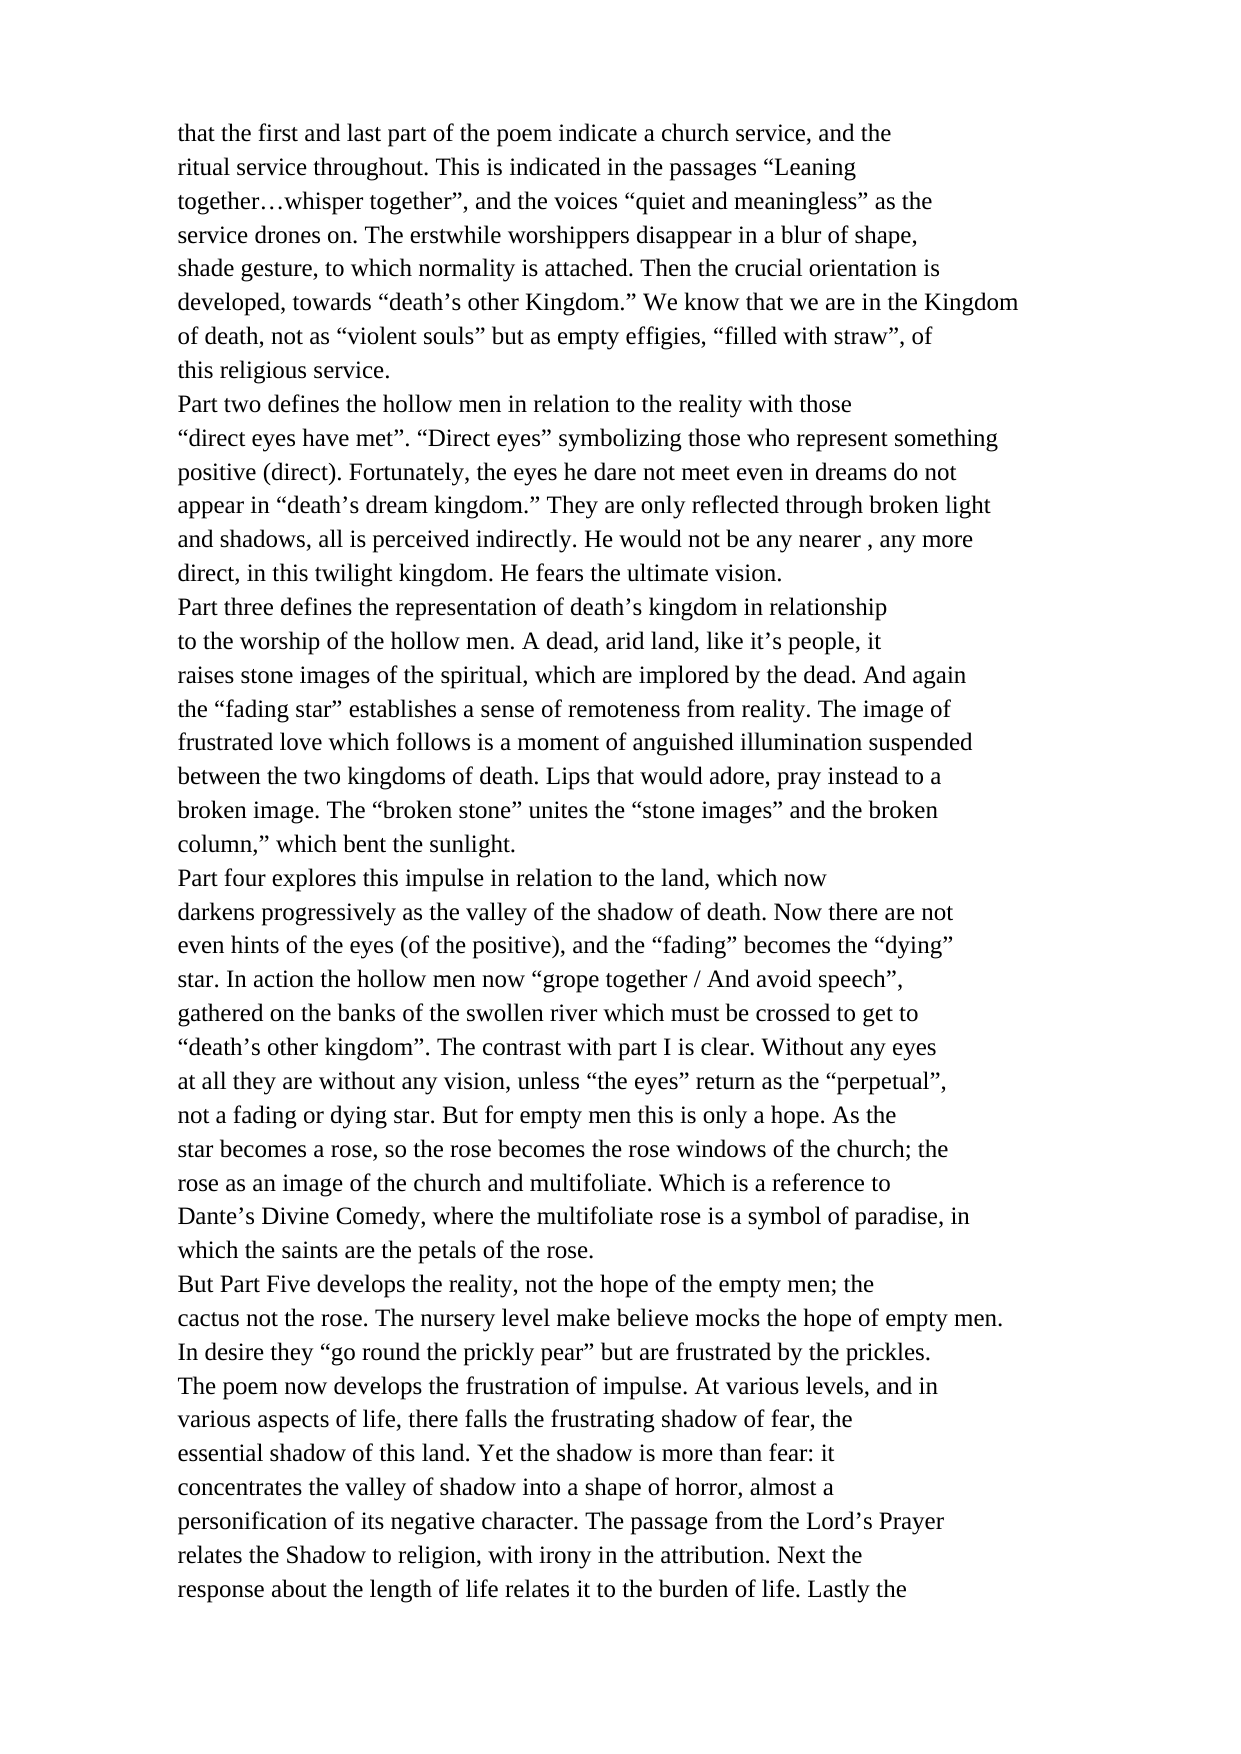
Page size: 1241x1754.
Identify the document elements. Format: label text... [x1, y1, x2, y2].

text together…whisper together”, and the voices “quiet and meaningless” as the [177, 186, 1152, 214]
text “death’s other kingdom”. The contrast with part I is clear. Without any eyes [177, 1032, 1152, 1061]
text Part four explores this impulse in relation to the land, which now [177, 863, 1152, 892]
text column,” which bent the sunlight. [177, 829, 1152, 858]
text Part three defines the representation of death’s kingdom in relationship [177, 592, 1152, 621]
text relates the Shadow to religion, with irony in the attribution. Next the [177, 1540, 1152, 1569]
text The poem now develops the frustration of impulse. At various levels, and in [177, 1371, 1152, 1399]
text star. In action the hollow men now “grope together / And avoid speech”, [177, 964, 1152, 993]
text rose as an image of the church and multifoliate. Which is a reference to [177, 1168, 1152, 1196]
text personification of its negative character. The passage from the Lord’s Prayer [177, 1506, 1152, 1535]
text developed, towards “death’s other Kingdom.” We know that we are in the Kingdom [177, 287, 1152, 316]
text the “fading star” establishes a sense of remoteness from reality. The image of [177, 694, 1152, 722]
text to the worship of the hollow men. A dead, arid land, like it’s people, it [177, 626, 1152, 655]
text gathered on the banks of the swollen river which must be crossed to get to [177, 998, 1152, 1027]
text Dante’s Divine Comedy, where the multifoliate rose is a symbol of paradise, in [177, 1201, 1152, 1230]
text between the two kingdoms of death. Lips that would adore, pray instead to a [177, 761, 1152, 790]
text cactus not the rose. The nursery level make believe mocks the hope of empty men. [177, 1303, 1152, 1332]
text and shadows, all is perceived indirectly. He would not be any nearer , any more [177, 524, 1152, 553]
text appear in “death’s dream kingdom.” They are only reflected through broken light [177, 491, 1152, 519]
text frustrated love which follows is a moment of anguished illumination suspended [177, 727, 1152, 756]
text even hints of the eyes (of the positive), and the “fading” becomes the “dying” [177, 931, 1152, 959]
text that the first and last part of the poem indicate a church service, and the [177, 118, 1152, 147]
text not a fading or dying star. But for empty men this is only a hope. As the [177, 1100, 1152, 1129]
text Part two defines the hollow men in relation to the reality with those [177, 389, 1152, 418]
text direct, in this twilight kingdom. He fears the ultimate vision. [177, 558, 1152, 587]
text darkens progressively as the valley of the shadow of death. Now there are not [177, 897, 1152, 926]
text raises stone images of the spiritual, which are implored by the dead. And again [177, 660, 1152, 688]
text “direct eyes have met”. “Direct eyes” symbolizing those who represent something [177, 423, 1152, 452]
text ritual service throughout. This is indicated in the passages “Leaning [177, 152, 1152, 181]
text essential shadow of this land. Yet the shadow is more than fear: it [177, 1438, 1152, 1467]
text various aspects of life, there falls the frustrating shadow of fear, the [177, 1404, 1152, 1433]
text broken image. The “broken stone” unites the “stone images” and the broken [177, 795, 1152, 824]
text But Part Five develops the reality, not the hope of the empty men; the [177, 1269, 1152, 1298]
text at all they are without any vision, unless “the eyes” return as the “perpetual”, [177, 1066, 1152, 1095]
text positive (direct). Fortunately, the eyes he dare not meet even in dreams do not [177, 457, 1152, 485]
text shade gesture, to which normality is attached. Then the crucial orientation is [177, 253, 1152, 282]
text this religious service. [177, 355, 1152, 384]
text response about the length of life relates it to the burden of life. Lastly the [177, 1574, 1152, 1603]
text concentrates the valley of shadow into a shape of horror, almost a [177, 1472, 1152, 1501]
text In desire they “go round the prickly pear” but are frustrated by the prickles. [177, 1337, 1152, 1366]
text service drones on. The erstwhile worshippers disappear in a blur of shape, [177, 220, 1152, 248]
text star becomes a rose, so the rose becomes the rose windows of the church; the [177, 1134, 1152, 1162]
text of death, not as “violent souls” but as empty effigies, “filled with straw”, of [177, 321, 1152, 350]
text which the saints are the petals of the rose. [177, 1235, 1152, 1264]
